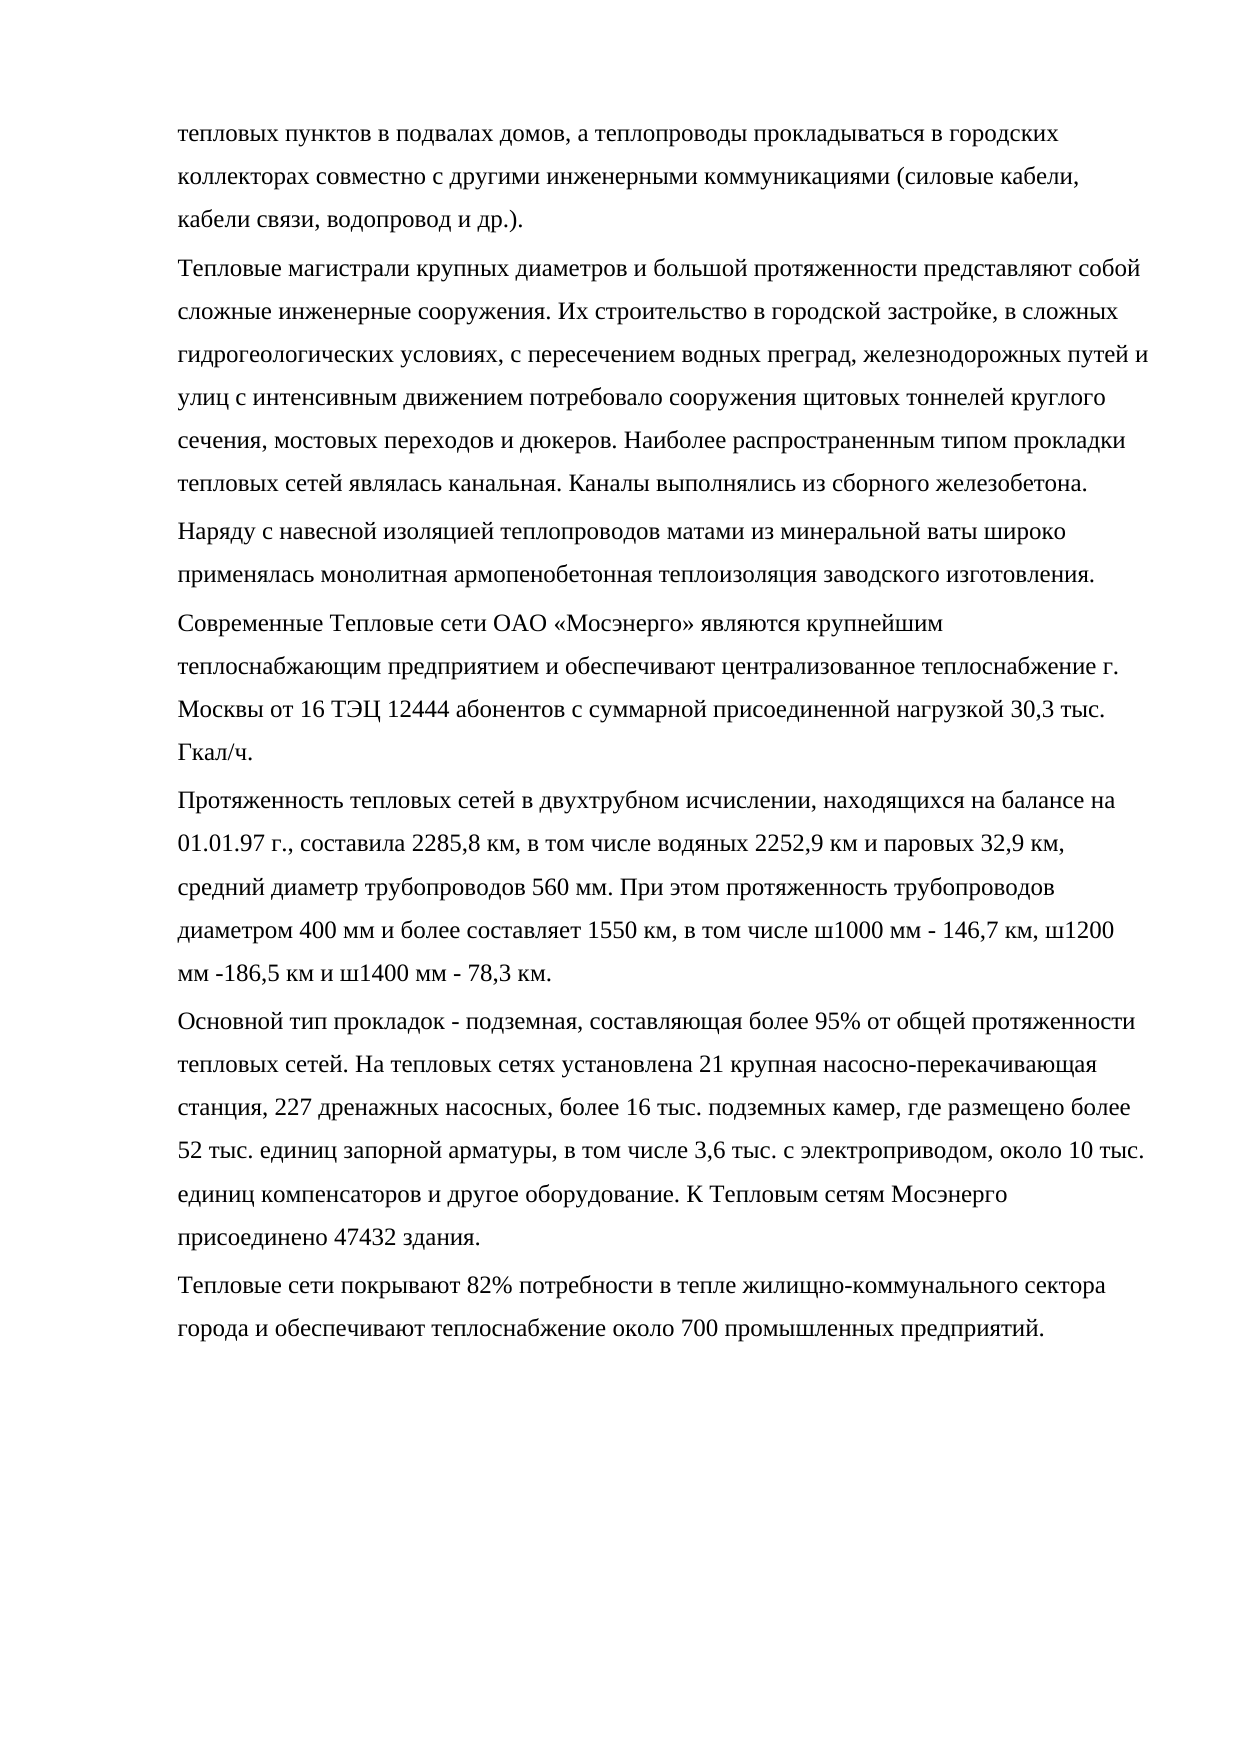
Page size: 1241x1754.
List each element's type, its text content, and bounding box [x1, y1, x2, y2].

text Современные Тепловые сети ОАО «Мосэнерго» являются крупнейшим теплоснабжающим предприятием и обеспечивают централизованное теплоснабжение г. Москвы от 16 ТЭЦ 12444 абонентов с суммарной присоединенной нагрузкой 30,3 тыс. Гкал/ч. [177, 608, 1152, 766]
text Тепловые магистрали крупных диаметров и большой протяженности представляют собой сложные инженерные сооружения. Их строительство в городской застройке, в сложных гидрогеологических условиях, с пересечением водных преград, железнодорожных путей и улиц с интенсивным движением потребовало сооружения щитовых тоннелей круглого сечения, мостовых переходов и дюкеров. Наиболее распространенным типом прокладки тепловых сетей являлась канальная. Каналы выполнялись из сборного железобетона. [177, 253, 1152, 497]
text Основной тип прокладок - подземная, составляющая более 95% от общей протяженности тепловых сетей. На тепловых сетях установлена 21 крупная насосно-перекачивающая станция, 227 дренажных насосных, более 16 тыс. подземных камер, где размещено более 52 тыс. единиц запорной арматуры, в том числе 3,6 тыс. с электроприводом, около 10 тыс. единиц компенсаторов и другое оборудование. К Тепловым сетям Мосэнерго присоединено 47432 здания. [177, 1006, 1152, 1251]
text Протяженность тепловых сетей в двухтрубном исчислении, находящихся на балансе на 01.01.97 г., составила 2285,8 км, в том числе водяных 2252,9 км и паровых 32,9 км, средний диаметр трубопроводов 560 мм. При этом протяженность трубопроводов диаметром 400 мм и более составляет 1550 км, в том числе ш1000 мм - 146,7 км, ш1200 мм -186,5 км и ш1400 мм - 78,3 км. [177, 785, 1152, 987]
text Тепловые сети покрывают 82% потребности в тепле жилищно-коммунального сектора города и обеспечивают теплоснабжение около 700 промышленных предприятий. [177, 1270, 1152, 1342]
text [177, 118, 1152, 233]
text Наряду с навесной изоляцией теплопроводов матами из минеральной ваты широко применялась монолитная армопенобетонная теплоизоляция заводского изготовления. [177, 516, 1152, 588]
